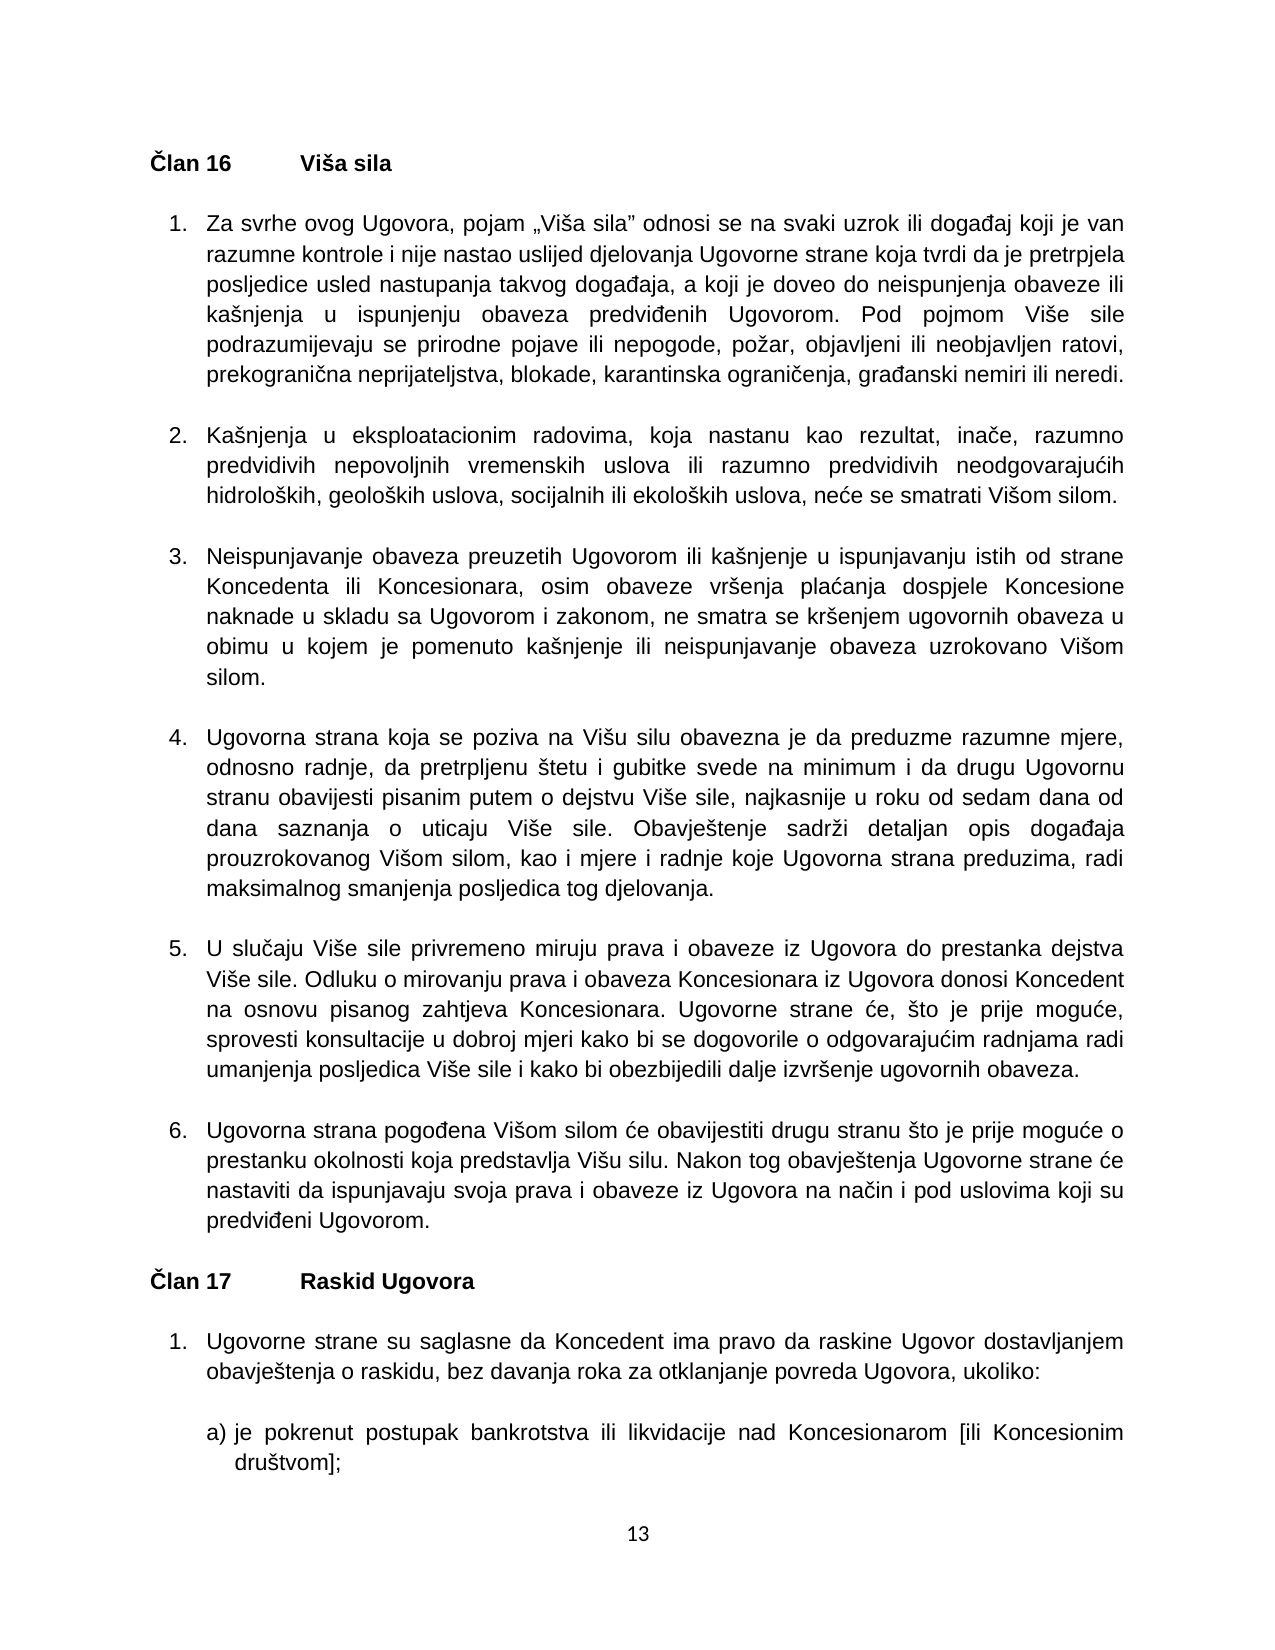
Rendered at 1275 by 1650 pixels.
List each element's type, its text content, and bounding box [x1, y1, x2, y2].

list U slučaju Više sile privremeno miruju prava i obaveze iz Ugovora do prestanka dejstva Više sile. Odluku o mirovanju prava i obaveza Koncesionara iz Ugovora donosi Koncedent na osnovu pisanog zahtjeva Koncesionara. Ugovorne strane će, što je prije moguće, sprovesti konsultacije u dobroj mjeri kako bi se dogovorile o odgovarajućim radnjama radi umanjenja posljedica Više sile i kako bi obezbijedili dalje izvršenje ugovornih obaveza. [169, 935, 1125, 1083]
list Ugovorna strana pogođena Višom silom će obavijestiti drugu stranu što je prije moguće o prestanku okolnosti koja predstavlja Višu silu. Nakon tog obavještenja Ugovorne strane će nastaviti da ispunjavaju svoja prava i obaveze iz Ugovora na način i pod uslovima koji su predviđeni Ugovorom. [169, 1117, 1125, 1234]
list Ugovorne strane su saglasne da Koncedent ima pravo da raskine Ugovor dostavljanjem obavještenja o raskidu, bez davanja roka za otklanjanje povreda Ugovora, ukoliko: [169, 1328, 1125, 1385]
list Raskid Ugovora [150, 1268, 1125, 1294]
list Za svrhe ovog Ugovora, pojam „Viša sila” odnosi se na svaki uzrok ili događaj koji je van razumne kontrole i nije nastao uslijed djelovanja Ugovorne strane koja tvrdi da je pretrpjela posljedice usled nastupanja takvog događaja, a koji je doveo do neispunjenja obaveze ili kašnjenja u ispunjenju obaveza predviđenih Ugovorom. Pod pojmom Više sile podrazumijevaju se prirodne pojave ili nepogode, požar, objavljeni ili neobjavljen ratovi, prekogranična neprijateljstva, blokade, karantinska ograničenja, građanski nemiri ili neredi. [169, 210, 1125, 388]
list Neispunjavanje obaveza preuzetih Ugovorom ili kašnjenje u ispunjavanju istih od strane Koncedenta ili Koncesionara, osim obaveze vršenja plaćanja dospjele Koncesione naknade u skladu sa Ugovorom i zakonom, ne smatra se kršenjem ugovornih obaveza u obimu u kojem je pomenuto kašnjenje ili neispunjavanje obaveza uzrokovano Višom silom. [169, 543, 1125, 690]
list je pokrenut postupak bankrotstva ili likvidacije nad Koncesionarom [ili Koncesionim društvom]; [206, 1419, 1125, 1475]
list Ugovorna strana koja se poziva na Višu silu obavezna je da preduzme razumne mjere, odnosno radnje, da pretrpljenu štetu i gubitke svede na minimum i da drugu Ugovornu stranu obavijesti pisanim putem o dejstvu Više sile, najkasnije u roku od sedam dana od dana saznanja o uticaju Više sile. Obavještenje sadrži detaljan opis događaja prouzrokovanog Višom silom, kao i mjere i radnje koje Ugovorna strana preduzima, radi maksimalnog smanjenja posljedica tog djelovanja. [169, 724, 1125, 901]
list Kašnjenja u eksploatacionim radovima, koja nastanu kao rezultat, inače, razumno predvidivih nepovoljnih vremenskih uslova ili razumno predvidivih neodgovarajućih hidroloških, geoloških uslova, socijalnih ili ekoloških uslova, neće se smatrati Višom silom. [169, 422, 1125, 509]
list Viša sila [150, 150, 1125, 176]
